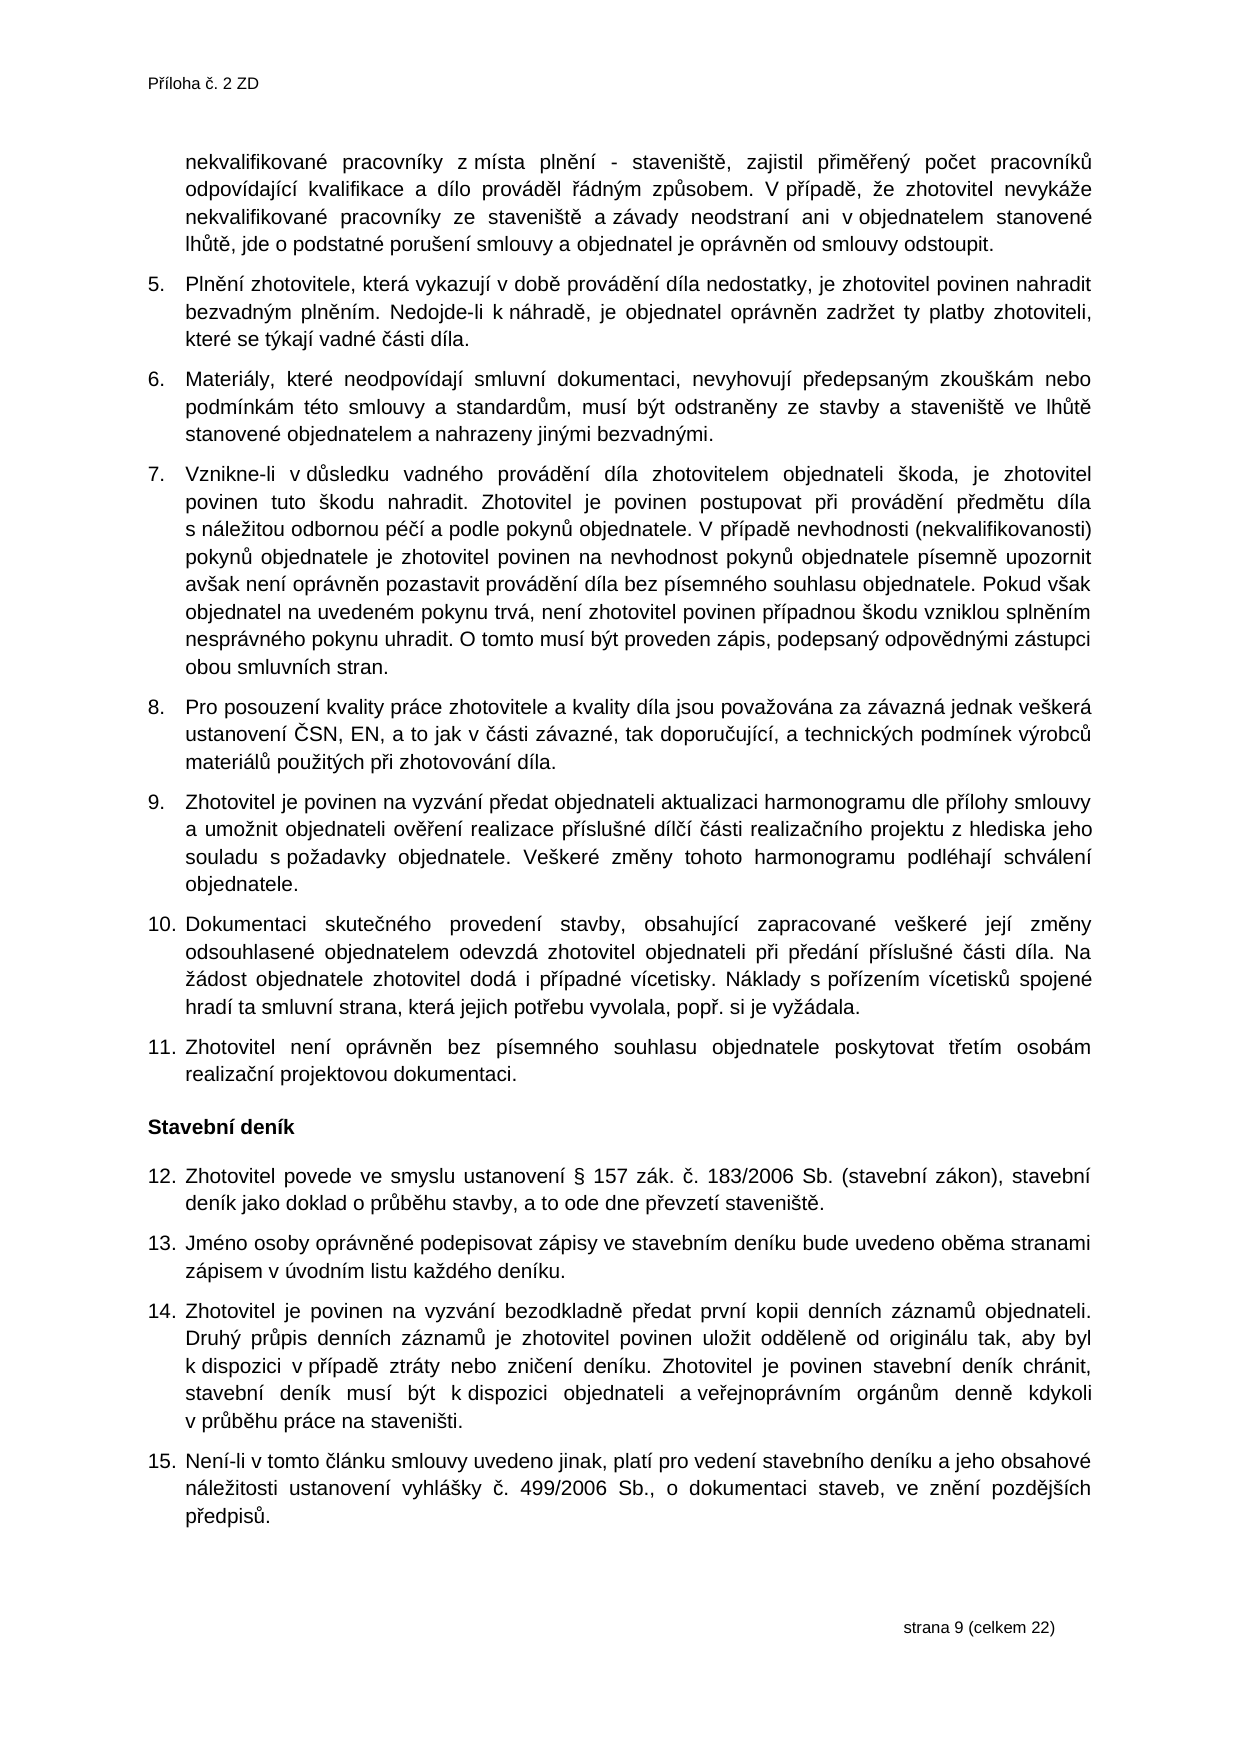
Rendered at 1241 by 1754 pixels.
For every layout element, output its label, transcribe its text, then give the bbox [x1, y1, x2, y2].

list Materiály, které neodpovídají smluvní dokumentaci, nevyhovují předepsaným zkouškám nebo podmínkám této smlouvy a standardům, musí být odstraněny ze stavby a staveniště ve lhůtě stanovené objednatelem a nahrazeny jinými bezvadnými. [148, 367, 1092, 446]
list Zhotovitel je povinen na vyzvání předat objednateli aktualizaci harmonogramu dle přílohy smlouvy a umožnit objednateli ověření realizace příslušné dílčí části realizačního projektu z hlediska jeho souladu s požadavky objednatele. Veškeré změny tohoto harmonogramu podléhají schválení objednatele. [148, 790, 1092, 896]
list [148, 150, 1092, 256]
text Stavební deník [148, 1115, 1092, 1139]
list Zhotovitel je povinen na vyzvání bezodkladně předat první kopii denních záznamů objednateli. Druhý průpis denních záznamů je zhotovitel povinen uložit odděleně od originálu tak, aby byl k dispozici v případě ztráty nebo zničení deníku. Zhotovitel je povinen stavební deník chránit, stavební deník musí být k dispozici objednateli a veřejnoprávním orgánům denně kdykoli v průběhu práce na staveništi. [148, 1299, 1092, 1433]
list Jméno osoby oprávněné podepisovat zápisy ve stavebním deníku bude uvedeno oběma stranami zápisem v úvodním listu každého deníku. [148, 1231, 1092, 1283]
list Dokumentaci skutečného provedení stavby, obsahující zapracované veškeré její změny odsouhlasené objednatelem odevzdá zhotovitel objednateli při předání příslušné části díla. Na žádost objednatele zhotovitel dodá i případné vícetisky. Náklady s pořízením vícetisků spojené hradí ta smluvní strana, která jejich potřebu vyvolala, popř. si je vyžádala. [148, 912, 1092, 1019]
list Zhotovitel není oprávněn bez písemného souhlasu objednatele poskytovat třetím osobám realizační projektovou dokumentaci. [148, 1035, 1092, 1086]
list Zhotovitel povede ve smyslu ustanovení § 157 zák. č. 183/2006 Sb. (stavební zákon), stavební deník jako doklad o průběhu stavby, a to ode dne převzetí staveniště. [148, 1164, 1092, 1215]
list Vznikne-li v důsledku vadného provádění díla zhotovitelem objednateli škoda, je zhotovitel povinen tuto škodu nahradit. Zhotovitel je povinen postupovat při provádění předmětu díla s náležitou odbornou péčí a podle pokynů objednatele. V případě nevhodnosti (nekvalifikovanosti) pokynů objednatele je zhotovitel povinen na nevhodnost pokynů objednatele písemně upozornit avšak není oprávněn pozastavit provádění díla bez písemného souhlasu objednatele. Pokud však objednatel na uvedeném pokynu trvá, není zhotovitel povinen případnou škodu vzniklou splněním nesprávného pokynu uhradit. O tomto musí být proveden zápis, podepsaný odpovědnými zástupci obou smluvních stran. [148, 462, 1092, 679]
list Není-li v tomto článku smlouvy uvedeno jinak, platí pro vedení stavebního deníku a jeho obsahové náležitosti ustanovení vyhlášky č. 499/2006 Sb., o dokumentaci staveb, ve znění pozdějších předpisů. [148, 1449, 1092, 1528]
list Pro posouzení kvality práce zhotovitele a kvality díla jsou považována za závazná jednak veškerá ustanovení ČSN, EN, a to jak v části závazné, tak doporučující, a technických podmínek výrobců materiálů použitých při zhotovování díla. [148, 695, 1092, 774]
list Plnění zhotovitele, která vykazují v době provádění díla nedostatky, je zhotovitel povinen nahradit bezvadným plněním. Nedojde-li k náhradě, je objednatel oprávněn zadržet ty platby zhotoviteli, které se týkají vadné části díla. [148, 272, 1092, 351]
